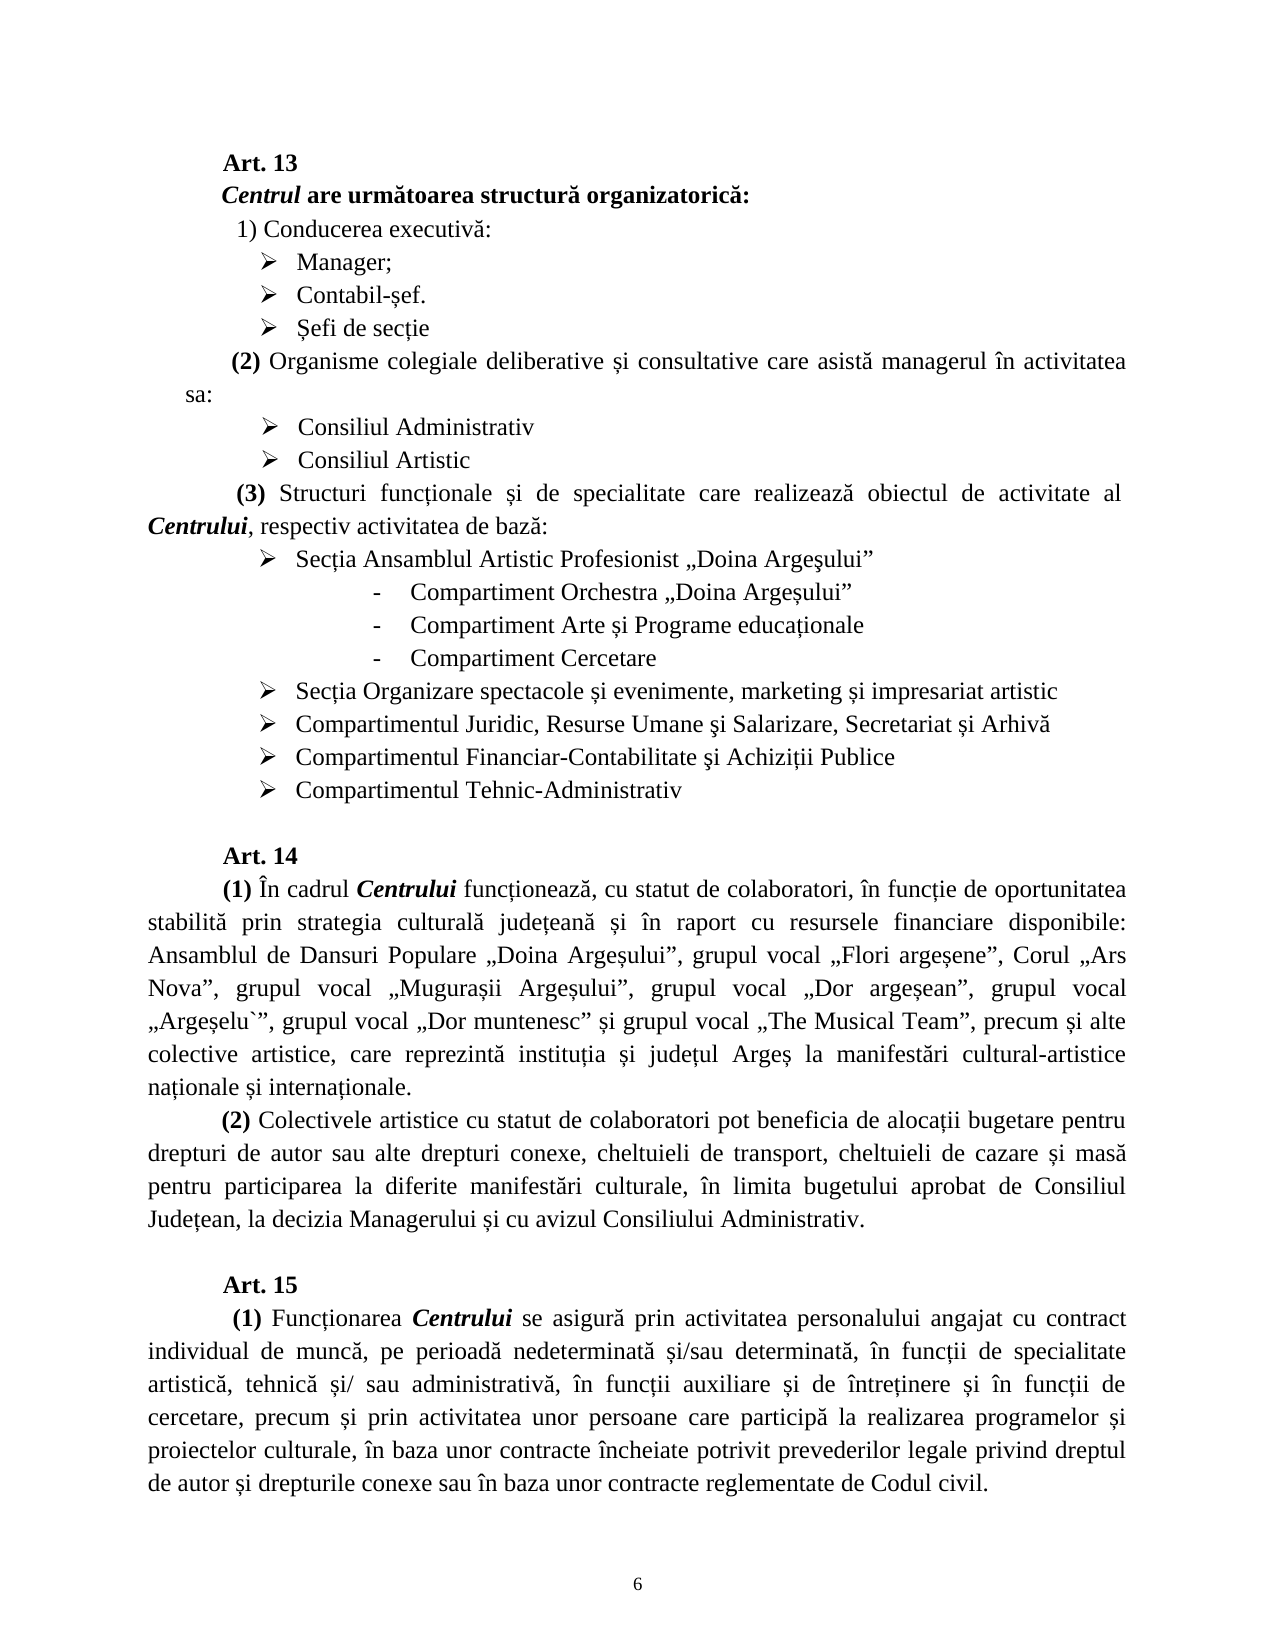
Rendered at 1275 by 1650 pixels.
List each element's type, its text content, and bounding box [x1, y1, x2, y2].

list (2) Colectivele artistice cu statut de colaboratori pot beneficia de alocații bugetare pentru drepturi de autor sau alte drepturi conexe, cheltuieli de transport, cheltuieli de cazare și masă pentru participarea la diferite manifestări culturale, în limita bugetului aprobat de Consiliul Județean, la decizia Managerului și cu avizul Consiliului Administrativ. [148, 1105, 1127, 1233]
list Manager; [259, 247, 1202, 275]
list (1) În cadrul Centrului funcționează, cu statut de colaboratori, în funcție de oportunitatea stabilită prin strategia culturală județeană și în raport cu resursele financiare disponibile: Ansamblul de Dansuri Populare „Doina Argeșului”, grupul vocal „Flori argeșene”, Corul „Ars Nova”, grupul vocal „Mugurașii Argeșului”, grupul vocal „Dor argeșean”, grupul vocal „Argeșelu`”, grupul vocal „Dor muntenesc” și grupul vocal „The Musical Team”, precum și alte colective artistice, care reprezintă instituția și județul Argeș la manifestări cultural-artistice naționale și internaționale. [148, 874, 1127, 1101]
list Compartimentul Tehnic-Administrativ [258, 775, 1127, 804]
list Secția Organizare spectacole și evenimente, marketing și impresariat artistic [258, 676, 1127, 705]
text Centrul are următoarea structură organizatorică: [148, 181, 1127, 209]
list Art. 13 [148, 148, 1127, 176]
list Șefi de secție [259, 313, 1202, 341]
text (1) Funcționarea Centrului se asigură prin activitatea personalului angajat cu contract individual de muncă, pe perioadă nedeterminată și/sau determinată, în funcții de specialitate artistică, tehnică și/ sau administrativă, în funcții auxiliare și de întreținere și în funcții de cercetare, precum și prin activitatea unor persoane care participă la realizarea programelor și proiectelor culturale, în baza unor contracte încheiate potrivit prevederilor legale privind dreptul de autor și drepturile conexe sau în baza unor contracte reglementate de Codul civil. [148, 1303, 1127, 1497]
list Compartiment Arte și Programe educaționale [373, 610, 1127, 639]
text Art. 15 [148, 1270, 1127, 1299]
text 1) Conducerea executivă: [221, 214, 1202, 242]
text (2) Organisme colegiale deliberative și consultative care asistă managerul în activitatea sa: [185, 346, 1127, 407]
text Art. 14 [148, 841, 1127, 870]
list Secția Ansamblul Artistic Profesionist „Doina Argeşuluiˮ [258, 544, 1127, 573]
list Consiliul Administrativ [260, 412, 1127, 441]
text (3) Structuri funcționale și de specialitate care realizează obiectul de activitate al Centrului, respectiv activitatea de bază: [148, 478, 1122, 539]
list Compartimentul Financiar-Contabilitate şi Achiziții Publice [258, 742, 1127, 771]
list Compartiment Orchestra „Doina Argeșului” [373, 577, 1127, 606]
list Compartiment Cercetare [373, 643, 1127, 672]
list Contabil-șef. [259, 280, 1202, 308]
list Compartimentul Juridic, Resurse Umane şi Salarizare, Secretariat și Arhivă [258, 709, 1127, 738]
list Consiliul Artistic [260, 445, 1127, 473]
